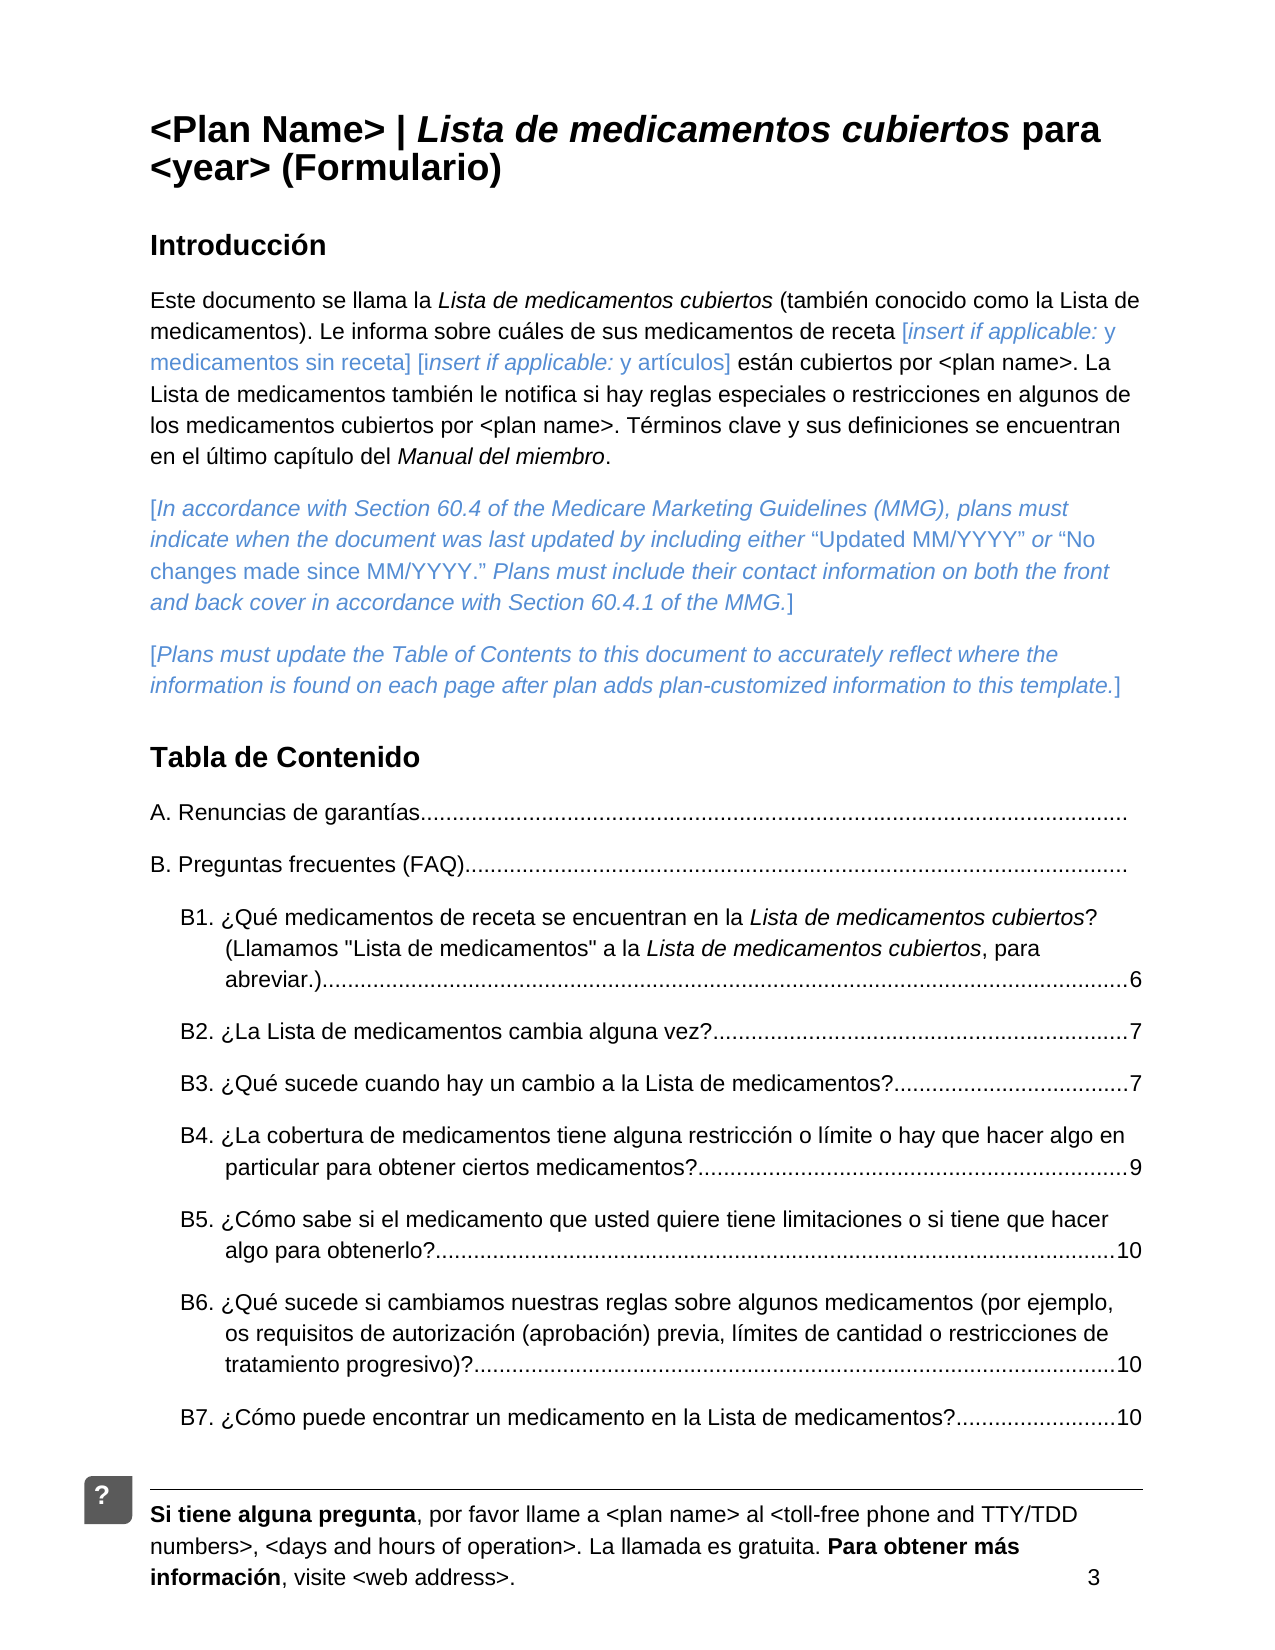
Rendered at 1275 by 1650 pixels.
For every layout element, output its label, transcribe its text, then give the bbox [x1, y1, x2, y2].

text [In accordance with Section 60.4 of the Medicare Marketing Guidelines (MMG), plans must indicate when the document was last updated by including either “Updated MM/YYYY” or “No changes made since MM/YYYY.” Plans must include their contact information on both the front and back cover in accordance with Section 60.4.1 of the MMG.] [150, 492, 1143, 617]
text Este documento se llama la Lista de medicamentos cubiertos (también conocido como la Lista de medicamentos). Le informa sobre cuáles de sus medicamentos de receta [insert if applicable: y medicamentos sin receta] [insert if applicable: y artículos] están cubiertos por <plan name>. La Lista de medicamentos también le notifica si hay reglas especiales o restricciones en algunos de los medicamentos cubiertos por <plan name>. Términos clave y sus definiciones se encuentran en el último capítulo del Manual del miembro. [150, 283, 1143, 471]
text Introducción [150, 225, 1143, 262]
text <Plan Name> | Lista de medicamentos cubiertos para <year> (Formulario) [150, 112, 1143, 187]
text [Plans must update the Table of Contents to this document to accurately reflect where the information is found on each page after plan adds plan-customized information to this template.] [150, 637, 1143, 700]
